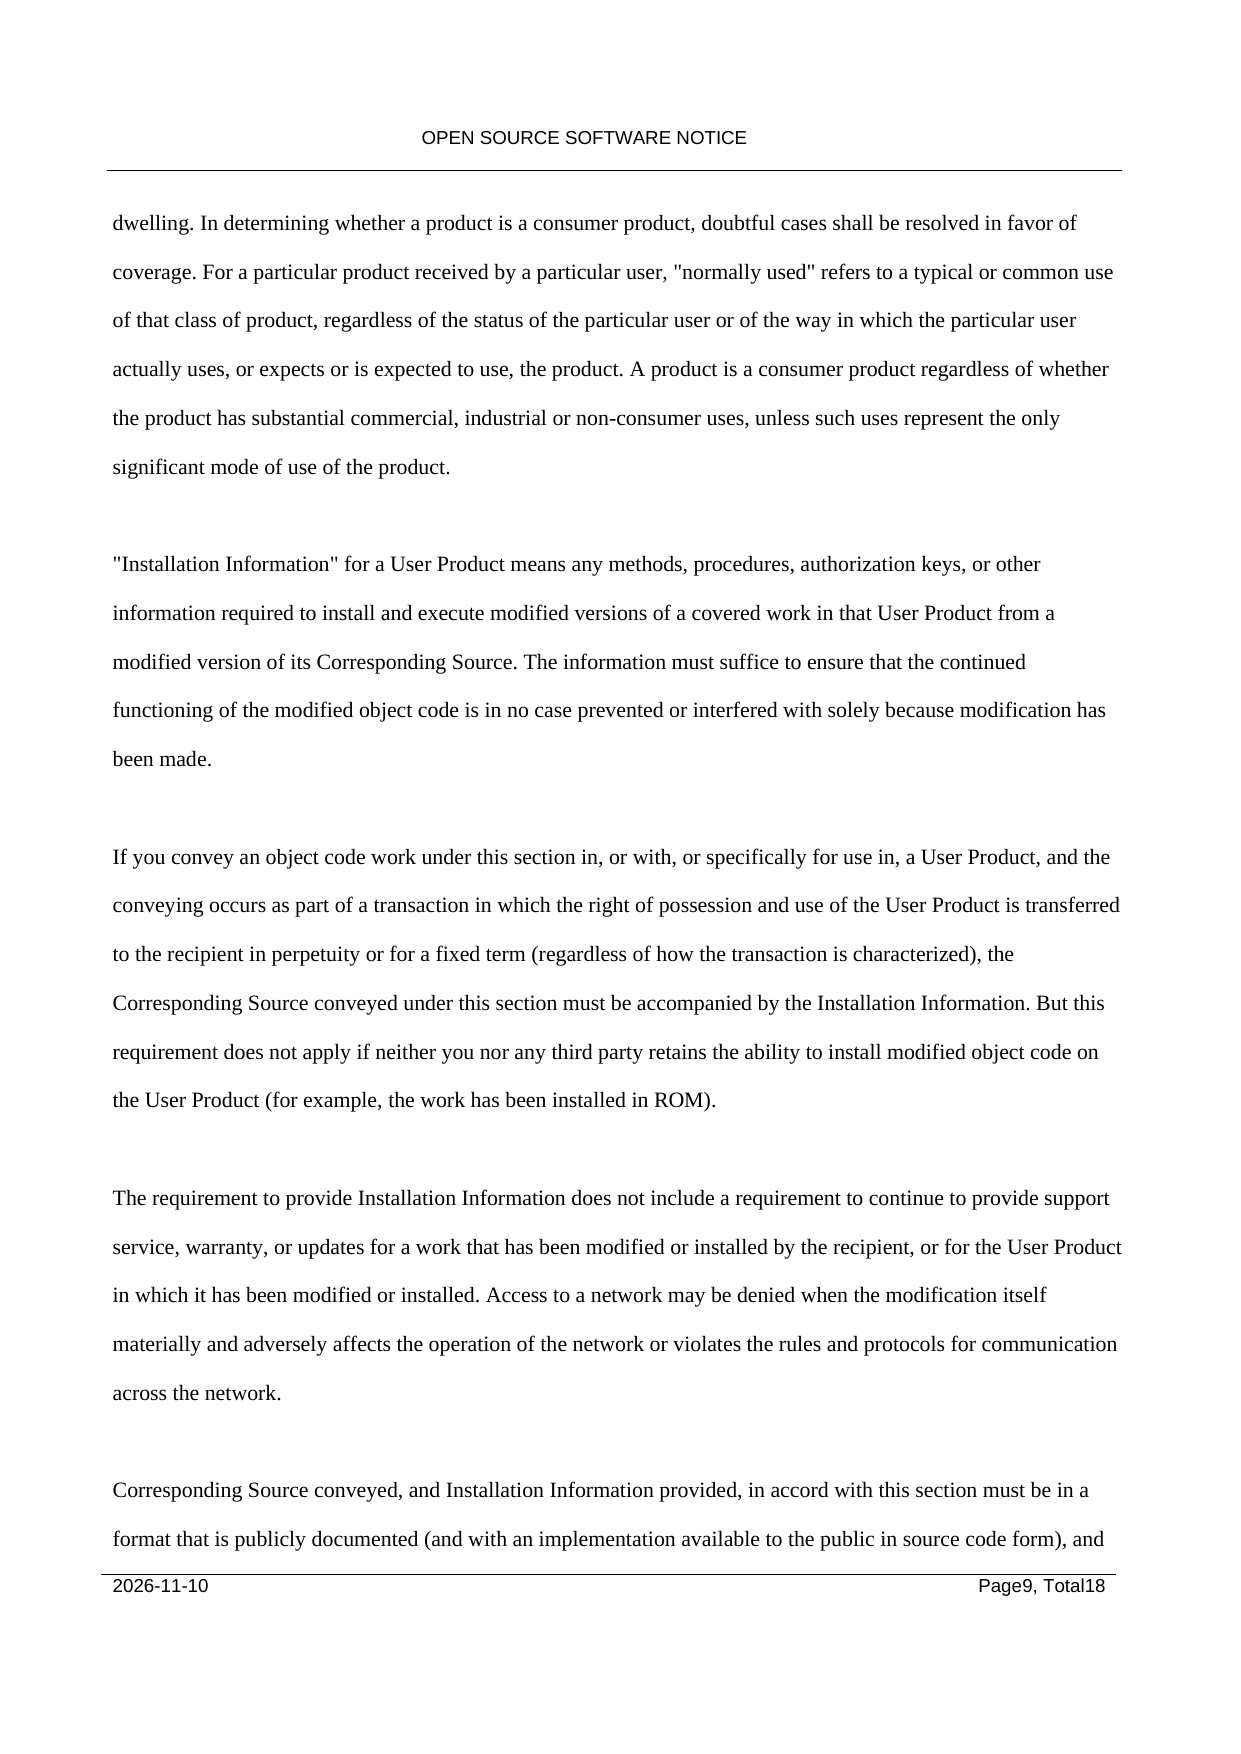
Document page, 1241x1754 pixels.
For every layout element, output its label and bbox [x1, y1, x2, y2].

text [112, 206, 1128, 1555]
